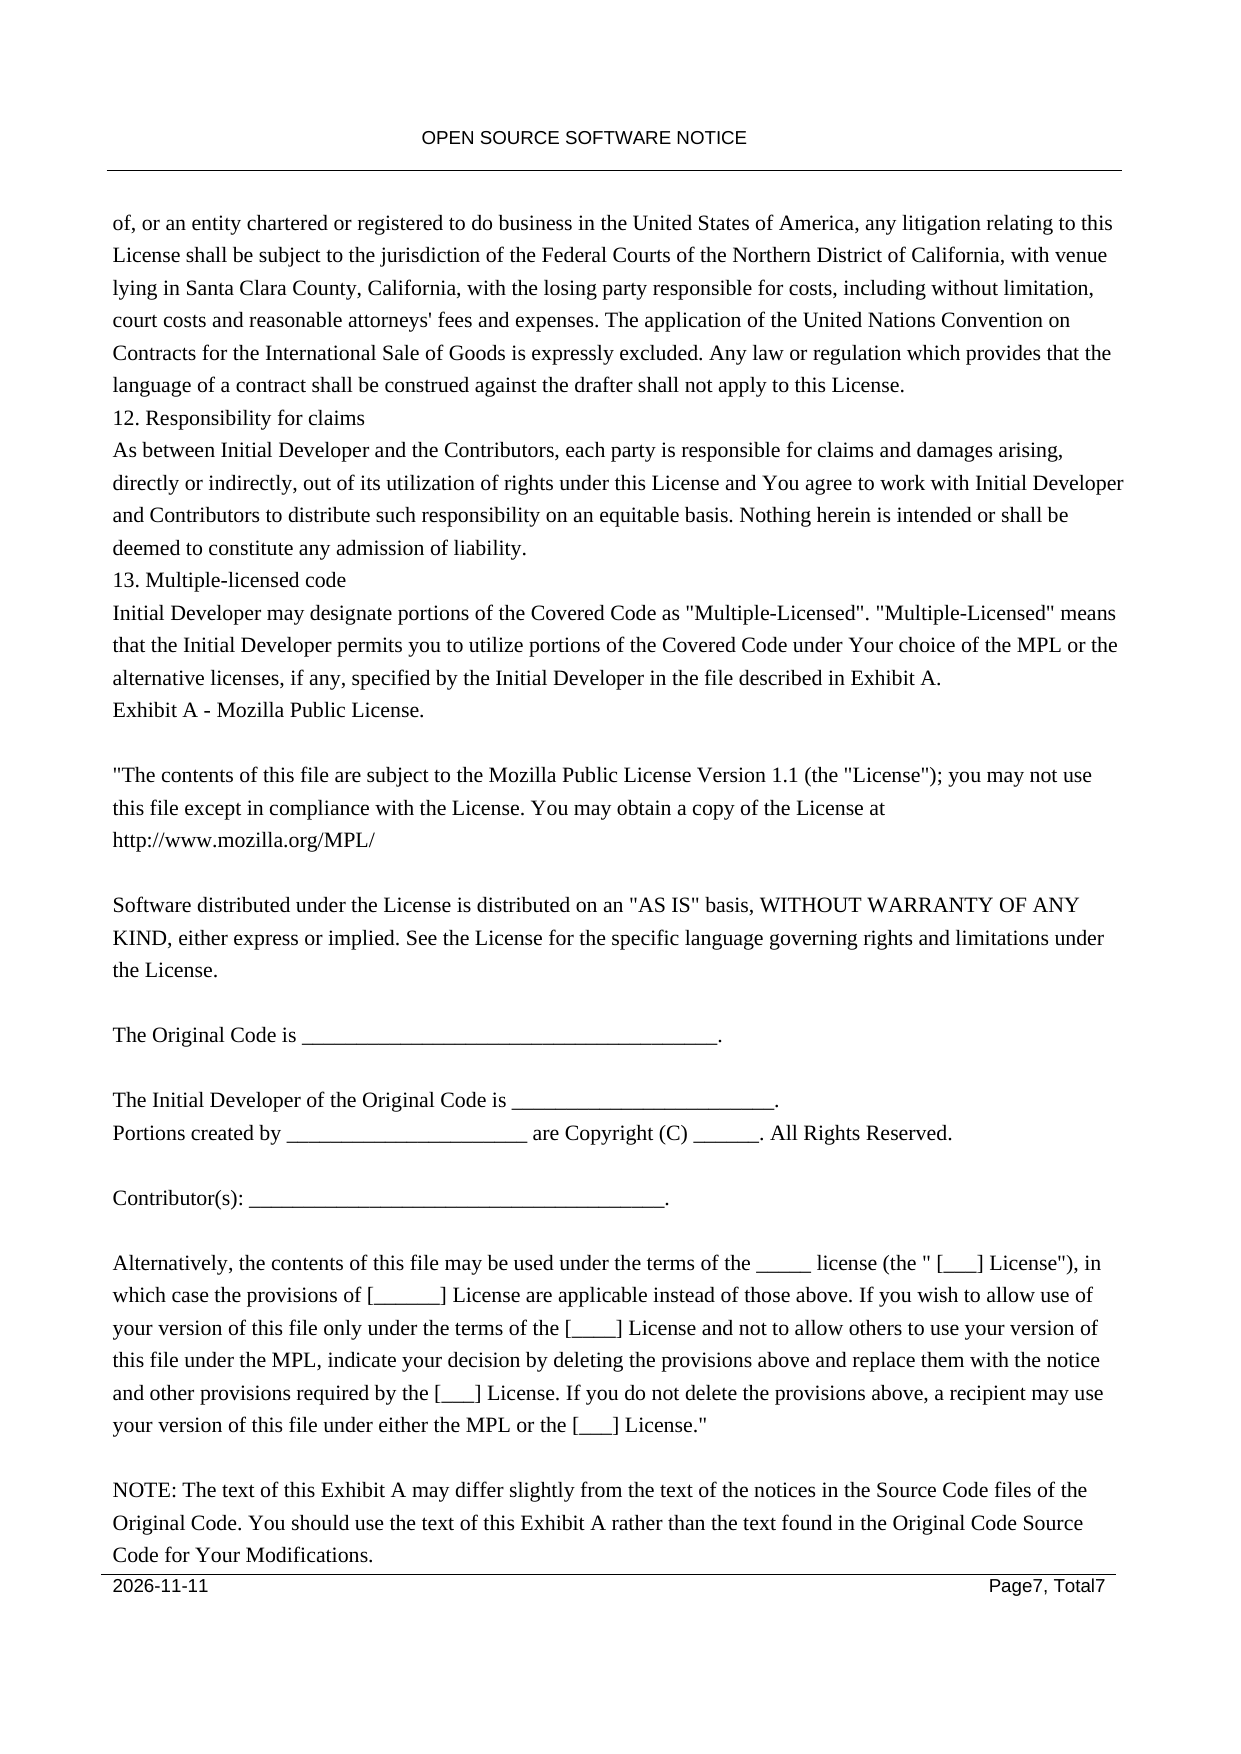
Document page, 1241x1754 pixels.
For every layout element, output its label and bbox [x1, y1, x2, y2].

text [112, 206, 1128, 1571]
